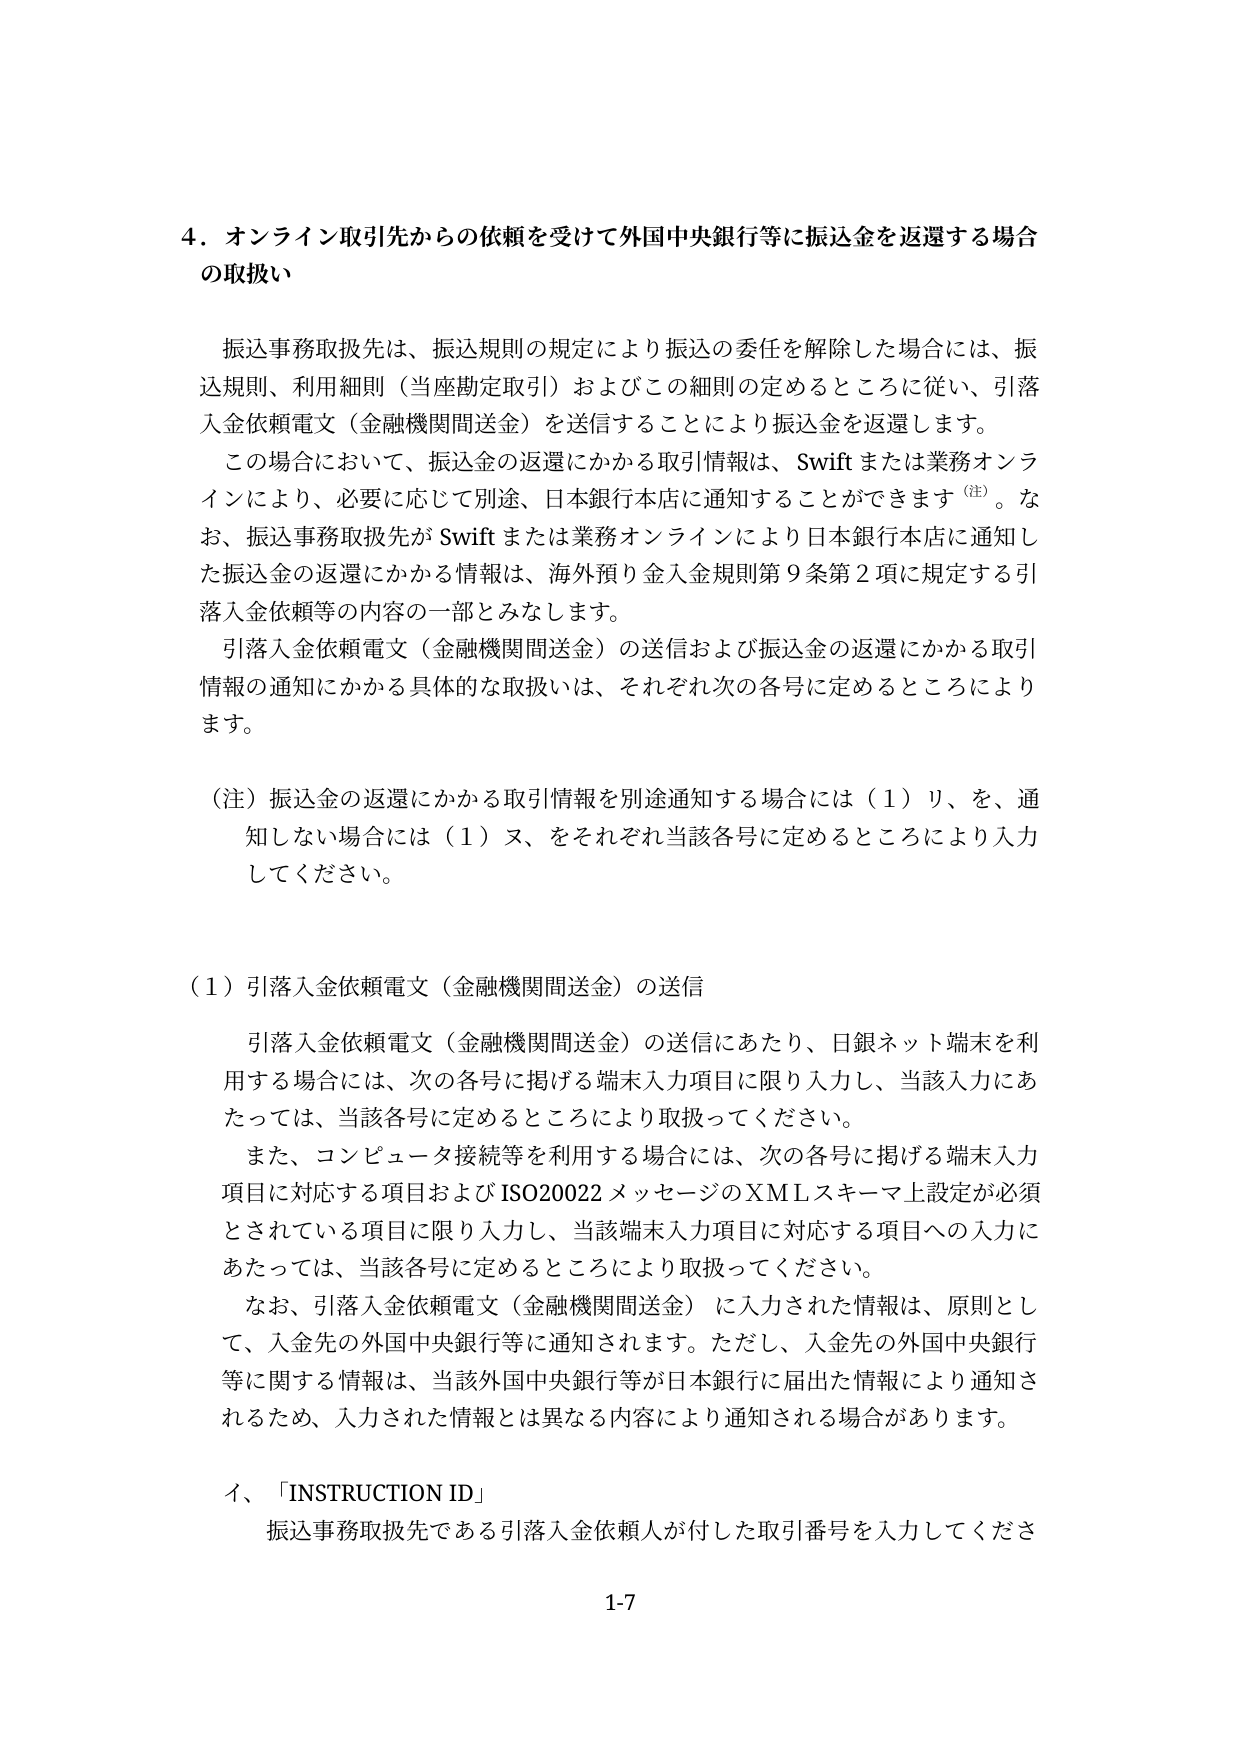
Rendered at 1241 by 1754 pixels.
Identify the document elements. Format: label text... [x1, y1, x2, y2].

text なお、引落入金依頼電文（金融機関間送金） に入力された情報は、原則として、入金先の外国中央銀行等に通知されます。ただし、入金先の外国中央銀行等に関する情報は、当該外国中央銀行等が日本銀行に届出た情報により通知されるため、入力された情報とは異なる内容により通知される場合があります。 [221, 1286, 1041, 1436]
text 引落入金依頼電文（金融機関間送金）の送信にあたり、日銀ネット端末を利用する場合には、次の各号に掲げる端末入力項目に限り入力し、当該入力にあたっては、当該各号に定めるところにより取扱ってください。 [177, 1023, 1041, 1136]
text 引落入金依頼電文（金融機関間送金）の送信および振込金の返還にかかる取引情報の通知にかかる具体的な取扱いは、それぞれ次の各号に定めるところによります。 [199, 629, 1041, 742]
text また、コンピュータ接続等を利用する場合には、次の各号に掲げる端末入力項目に対応する項目およびISO20022メッセージのＸＭＬスキーマ上設定が必須とされている項目に限り入力し、当該端末入力項目に対応する項目への入力にあたっては、当該各号に定めるところにより取扱ってください。 [221, 1136, 1041, 1286]
text イ、「INSTRUCTION ID」 [199, 1473, 1041, 1511]
text 振込事務取扱先は、振込規則の規定により振込の委任を解除した場合には、振込規則、利用細則（当座勘定取引）およびこの細則の定めるところに従い、引落入金依頼電文（金融機関間送金）を送信することにより振込金を返還します。 [199, 329, 1041, 442]
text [243, 1511, 1041, 1548]
text （注）振込金の返還にかかる取引情報を別途通知する場合には（１）リ、を、通知しない場合には（１）ヌ、をそれぞれ当該各号に定めるところにより入力してください。 [199, 779, 1041, 892]
text ４．オンライン取引先からの依頼を受けて外国中央銀行等に振込金を返還する場合の取扱い [177, 217, 1041, 292]
text （１）引落入金依頼電文（金融機関間送金）の送信 [177, 967, 1041, 1004]
text この場合において、振込金の返還にかかる取引情報は、Swiftまたは業務オンラインにより、必要に応じて別途、日本銀行本店に通知することができます（注）。なお、振込事務取扱先がSwiftまたは業務オンラインにより日本銀行本店に通知した振込金の返還にかかる情報は、海外預り金入金規則第９条第２項に規定する引落入金依頼等の内容の一部とみなします。 [199, 442, 1041, 629]
